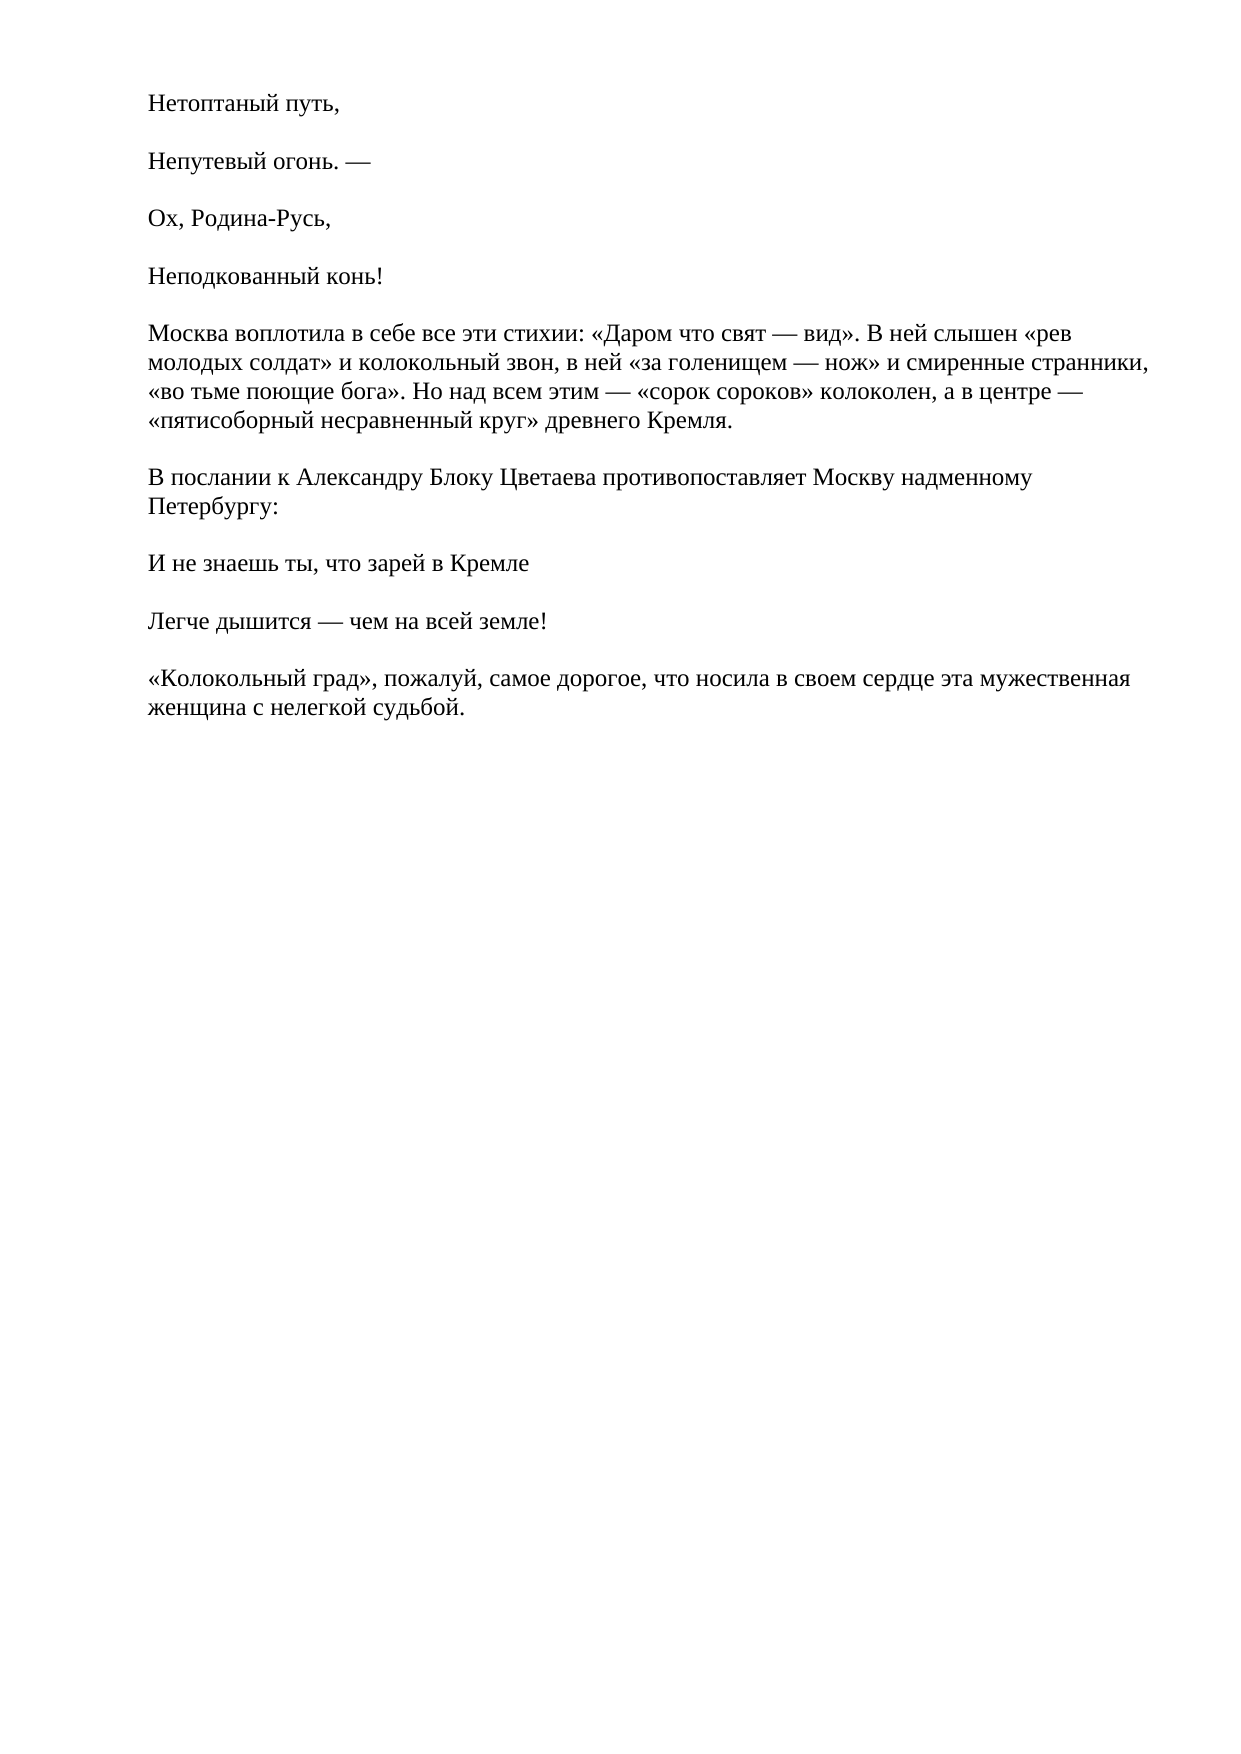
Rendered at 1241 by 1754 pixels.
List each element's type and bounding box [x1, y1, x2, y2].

text [148, 88, 1152, 721]
